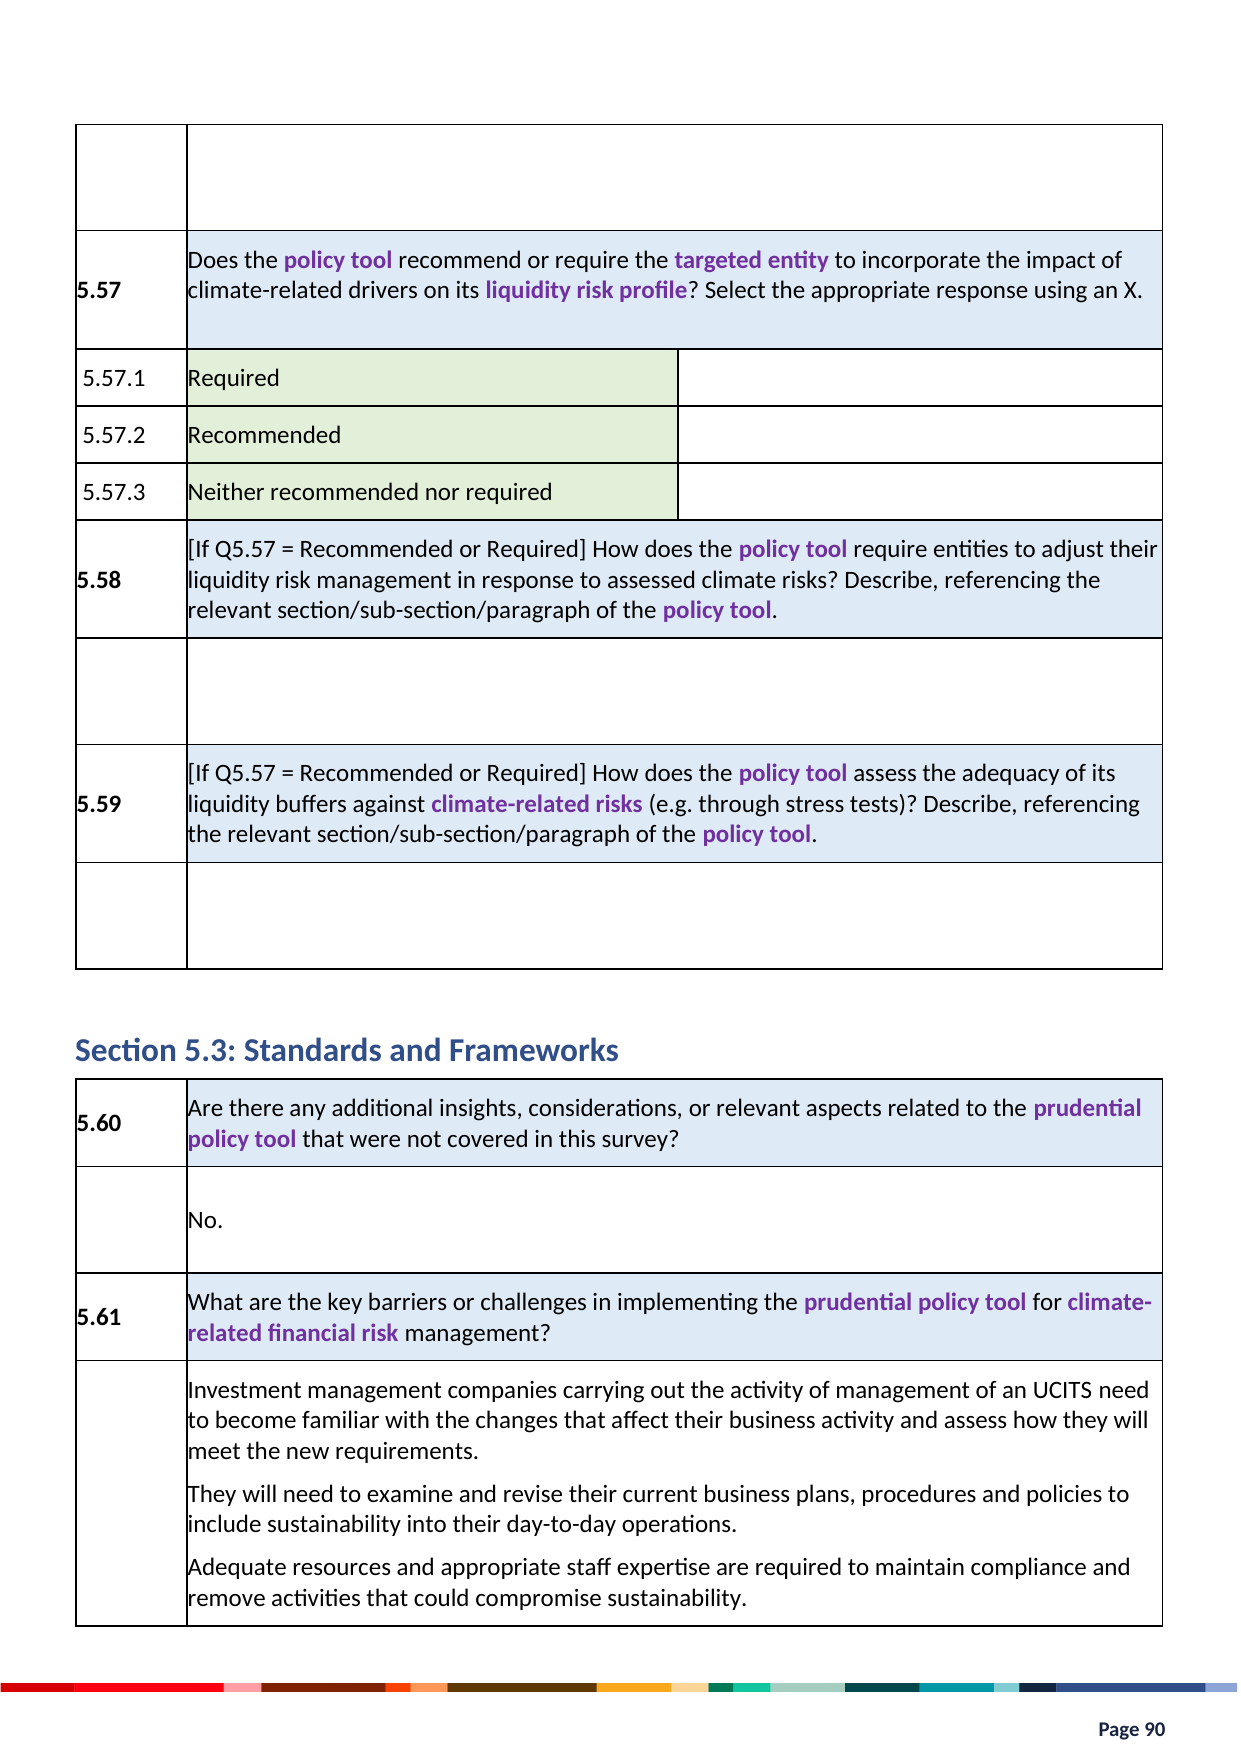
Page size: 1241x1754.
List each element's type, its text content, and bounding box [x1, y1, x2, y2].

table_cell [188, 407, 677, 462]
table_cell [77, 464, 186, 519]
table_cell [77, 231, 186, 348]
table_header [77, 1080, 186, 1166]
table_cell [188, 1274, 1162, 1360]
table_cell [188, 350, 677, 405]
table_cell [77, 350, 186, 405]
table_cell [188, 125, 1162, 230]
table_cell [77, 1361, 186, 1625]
subtitle Section 5.3: Standards and Frameworks [75, 1029, 1165, 1070]
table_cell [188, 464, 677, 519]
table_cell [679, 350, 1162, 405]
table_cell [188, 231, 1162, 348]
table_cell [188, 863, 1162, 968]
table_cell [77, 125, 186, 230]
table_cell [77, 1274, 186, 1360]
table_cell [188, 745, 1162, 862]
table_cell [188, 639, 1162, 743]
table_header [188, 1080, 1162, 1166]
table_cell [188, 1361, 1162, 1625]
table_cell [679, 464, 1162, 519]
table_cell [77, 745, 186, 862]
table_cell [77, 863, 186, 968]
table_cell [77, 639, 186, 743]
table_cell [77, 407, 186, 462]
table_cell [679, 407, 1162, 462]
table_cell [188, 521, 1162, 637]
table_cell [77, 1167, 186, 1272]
picture [0, 1683, 1236, 1692]
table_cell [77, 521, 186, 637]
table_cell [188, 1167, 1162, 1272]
